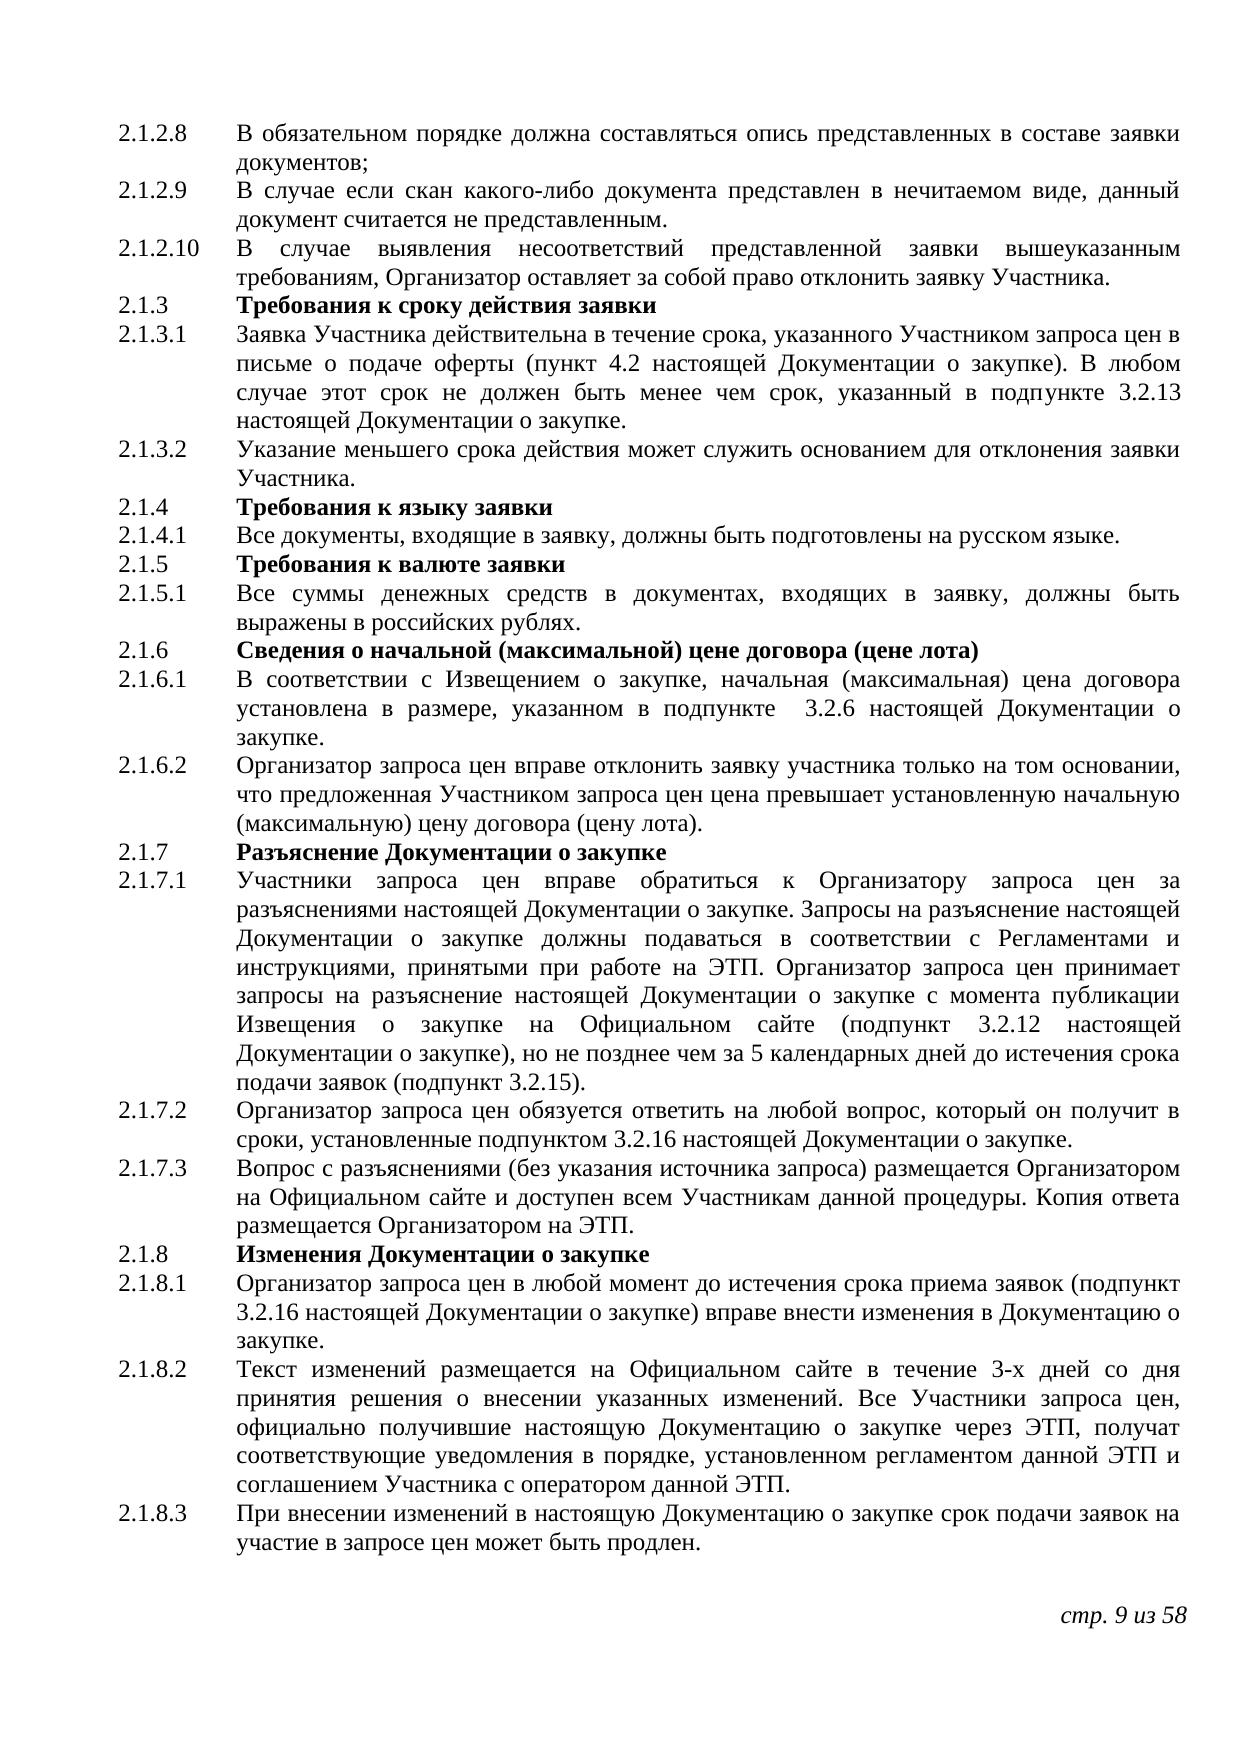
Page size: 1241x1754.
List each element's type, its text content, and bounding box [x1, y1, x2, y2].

text Изменения Документации о закупке [118, 1239, 1181, 1268]
text В соответствии с Извещением о закупке, начальная (максимальная) цена договора установлена в размере, указанном в подпункте 3.2.6 настоящей Документации о закупке. [118, 664, 1181, 751]
list В случае выявления несоответствий представленной заявки вышеуказанным требованиям, Организатор оставляет за собой право отклонить заявку Участника. [118, 233, 1181, 291]
text Указание меньшего срока действия может служить основанием для отклонения заявки Участника. [118, 434, 1181, 492]
text Организатор запроса цен обязуется ответить на любой вопрос, который он получит в сроки, установленные подпунктом 3.2.16 настоящей Документации о закупке. [118, 1096, 1181, 1153]
text Сведения о начальной (максимальной) цене договора (цене лота) [118, 636, 1181, 664]
list Все документы, входящие в заявку, должны быть подготовлены на русском языке. [118, 521, 1181, 549]
text Организатор запроса цен вправе отклонить заявку участника только на том основании, что предложенная Участником запроса цен цена превышает установленную начальную (максимальную) цену договора (цену лота). [118, 751, 1181, 837]
text Требования к валюте заявки [118, 549, 1181, 578]
text Вопрос с разъяснениями (без указания источника запроса) размещается Организатором на Официальном сайте и доступен всем Участникам данной процедуры. Копия ответа размещается Организатором на ЭТП. [118, 1153, 1181, 1239]
text Разъяснение Документации о закупке [118, 837, 1181, 866]
text Заявка Участника действительна в течение срока, указанного Участником запроса цен в письме о подаче оферты (пункт 4.2 настоящей Документации о закупке). В любом случае этот срок не должен быть менее чем срок, указанный в подпункте 3.2.13 настоящей Документации о закупке. [118, 319, 1181, 434]
text Текст изменений размещается на Официальном сайте в течение 3-х дней со дня принятия решения о внесении указанных изменений. Все Участники запроса цен, официально получившие настоящую Документацию о закупке через ЭТП, получат соответствующие уведомления в порядке, установленном регламентом данной ЭТП и соглашением Участника с оператором данной ЭТП. [118, 1354, 1181, 1498]
list В обязательном порядке должна составляться опись представленных в составе заявки документов; [118, 118, 1181, 176]
text Все суммы денежных средств в документах, входящих в заявку, должны быть выражены в российских рублях. [118, 578, 1181, 636]
text Участники запроса цен вправе обратиться к Организатору запроса цен за разъяснениями настоящей Документации о закупке. Запросы на разъяснение настоящей Документации о закупке должны подаваться в соответствии с Регламентами и инструкциями, принятыми при работе на ЭТП. Организатор запроса цен принимает запросы на разъяснение настоящей Документации о закупке с момента публикации Извещения о закупке на Официальном сайте (подпункт 3.2.12 настоящей Документации о закупке), но не позднее чем за 5 календарных дней до истечения срока подачи заявок (подпункт 3.2.15). [118, 866, 1181, 1096]
text При внесении изменений в настоящую Документацию о закупке срок подачи заявок на участие в запросе цен может быть продлен. [118, 1498, 1181, 1556]
list В случае если скан какого-либо документа представлен в нечитаемом виде, данный документ считается не представленным. [118, 176, 1181, 233]
text Организатор запроса цен в любой момент до истечения срока приема заявок (подпункт 3.2.16 настоящей Документации о закупке) вправе внести изменения в Документацию о закупке. [118, 1268, 1181, 1354]
text Требования к сроку действия заявки [118, 291, 1181, 319]
text Требования к языку заявки [118, 492, 1181, 521]
